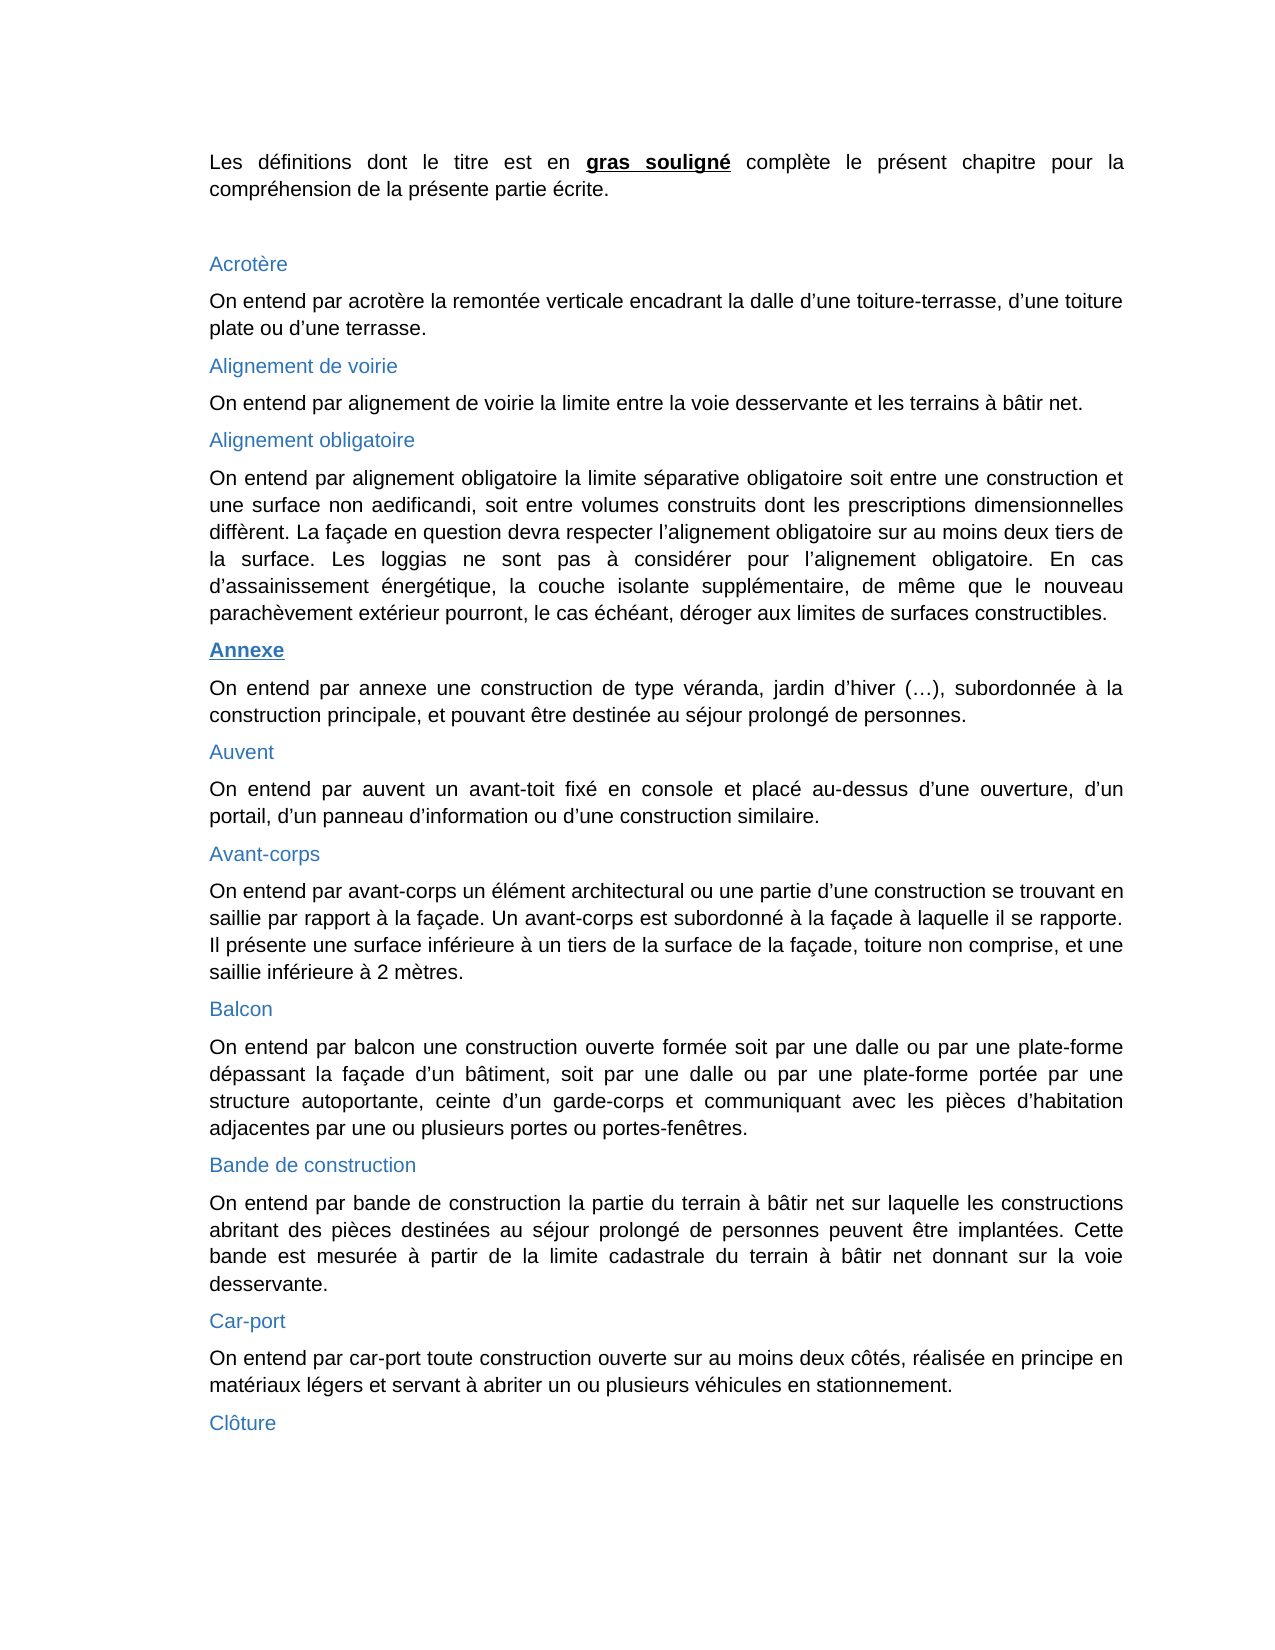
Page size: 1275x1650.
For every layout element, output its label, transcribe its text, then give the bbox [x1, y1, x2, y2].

text Balcon [209, 997, 1125, 1021]
text On entend par auvent un avant-toit fixé en console et placé au-dessus d’une ouverture, d’un portail, d’un panneau d’information ou d’une construction similaire. [209, 777, 1125, 828]
text On entend par avant-corps un élément architectural ou une partie d’une construction se trouvant en saillie par rapport à la façade. Un avant-corps est subordonné à la façade à laquelle il se rapporte. Il présente une surface inférieure à un tiers de la surface de la façade, toiture non comprise, et une saillie inférieure à 2 mètres. [209, 879, 1125, 984]
text On entend par alignement obligatoire la limite séparative obligatoire soit entre une construction et une surface non aedificandi, soit entre volumes construits dont les prescriptions dimensionnelles diffèrent. La façade en question devra respecter l’alignement obligatoire sur au moins deux tiers de la surface. Les loggias ne sont pas à considérer pour l’alignement obligatoire. En cas d’assainissement énergétique, la couche isolante supplémentaire, de même que le nouveau parachèvement extérieur pourront, le cas échéant, déroger aux limites de surfaces constructibles. [209, 466, 1125, 624]
text Annexe [209, 638, 1125, 662]
text Clôture [209, 1411, 1125, 1434]
text On entend par balcon une construction ouverte formée soit par une dalle ou par une plate-forme dépassant la façade d’un bâtiment, soit par une dalle ou par une plate-forme portée par une structure autoportante, ceinte d’un garde-corps et communiquant avec les pièces d’habitation adjacentes par une ou plusieurs portes ou portes-fenêtres. [209, 1035, 1125, 1139]
text Car-port [209, 1309, 1125, 1333]
text On entend par annexe une construction de type véranda, jardin d’hiver (…), subordonnée à la construction principale, et pouvant être destinée au séjour prolongé de personnes. [209, 675, 1125, 726]
text Les définitions dont le titre est en gras souligné complète le présent chapitre pour la compréhension de la présente partie écrite. [209, 150, 1125, 201]
text On entend par bande de construction la partie du terrain à bâtir net sur laquelle les constructions abritant des pièces destinées au séjour prolongé de personnes peuvent être implantées. Cette bande est mesurée à partir de la limite cadastrale du terrain à bâtir net donnant sur la voie desservante. [209, 1190, 1125, 1295]
text Alignement de voirie [209, 353, 1125, 377]
text On entend par alignement de voirie la limite entre la voie desservante et les terrains à bâtir net. [209, 391, 1125, 415]
text Acrotère [209, 252, 1125, 276]
text On entend par car-port toute construction ouverte sur au moins deux côtés, réalisée en principe en matériaux légers et servant à abriter un ou plusieurs véhicules en stationnement. [209, 1346, 1125, 1397]
text Alignement obligatoire [209, 428, 1125, 452]
text Avant-corps [209, 842, 1125, 866]
text On entend par acrotère la remontée verticale encadrant la dalle d’une toiture-terrasse, d’une toiture plate ou d’une terrasse. [209, 289, 1125, 340]
text Auvent [209, 740, 1125, 764]
text Bande de construction [209, 1153, 1125, 1177]
